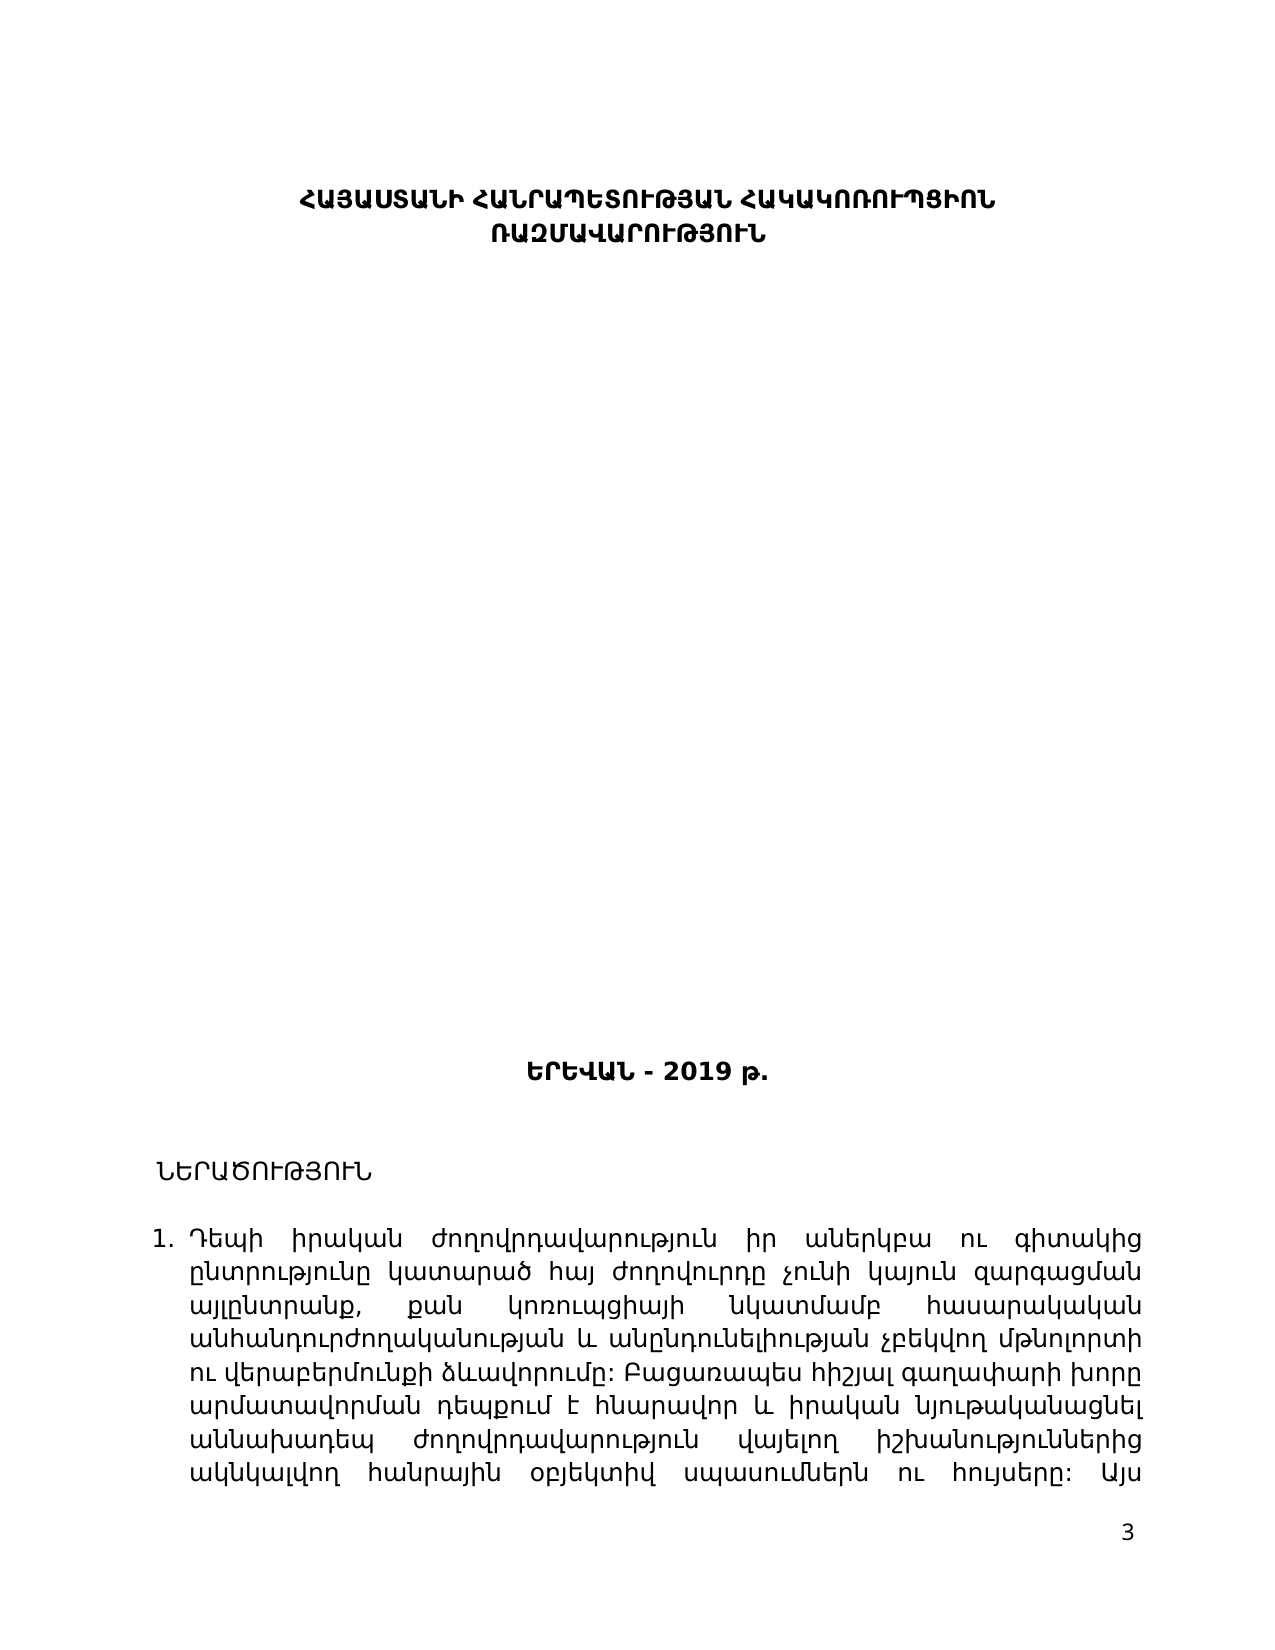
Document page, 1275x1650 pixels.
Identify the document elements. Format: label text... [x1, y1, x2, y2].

text ՆԵՐԱԾՈՒԹՅՈՒՆ [122, 1157, 1134, 1186]
text ՀԱՅԱՍՏԱՆԻ ՀԱՆՐԱՊԵՏՈՒԹՅԱՆ ՀԱԿԱԿՈՌՈՒՊՑԻՈՆ ՌԱԶՄԱՎԱՐՈՒԹՅՈՒՆ [122, 186, 1134, 248]
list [151, 1224, 1143, 1488]
text ԵՐԵՎԱՆ - 2019 թ. [122, 1057, 1134, 1086]
